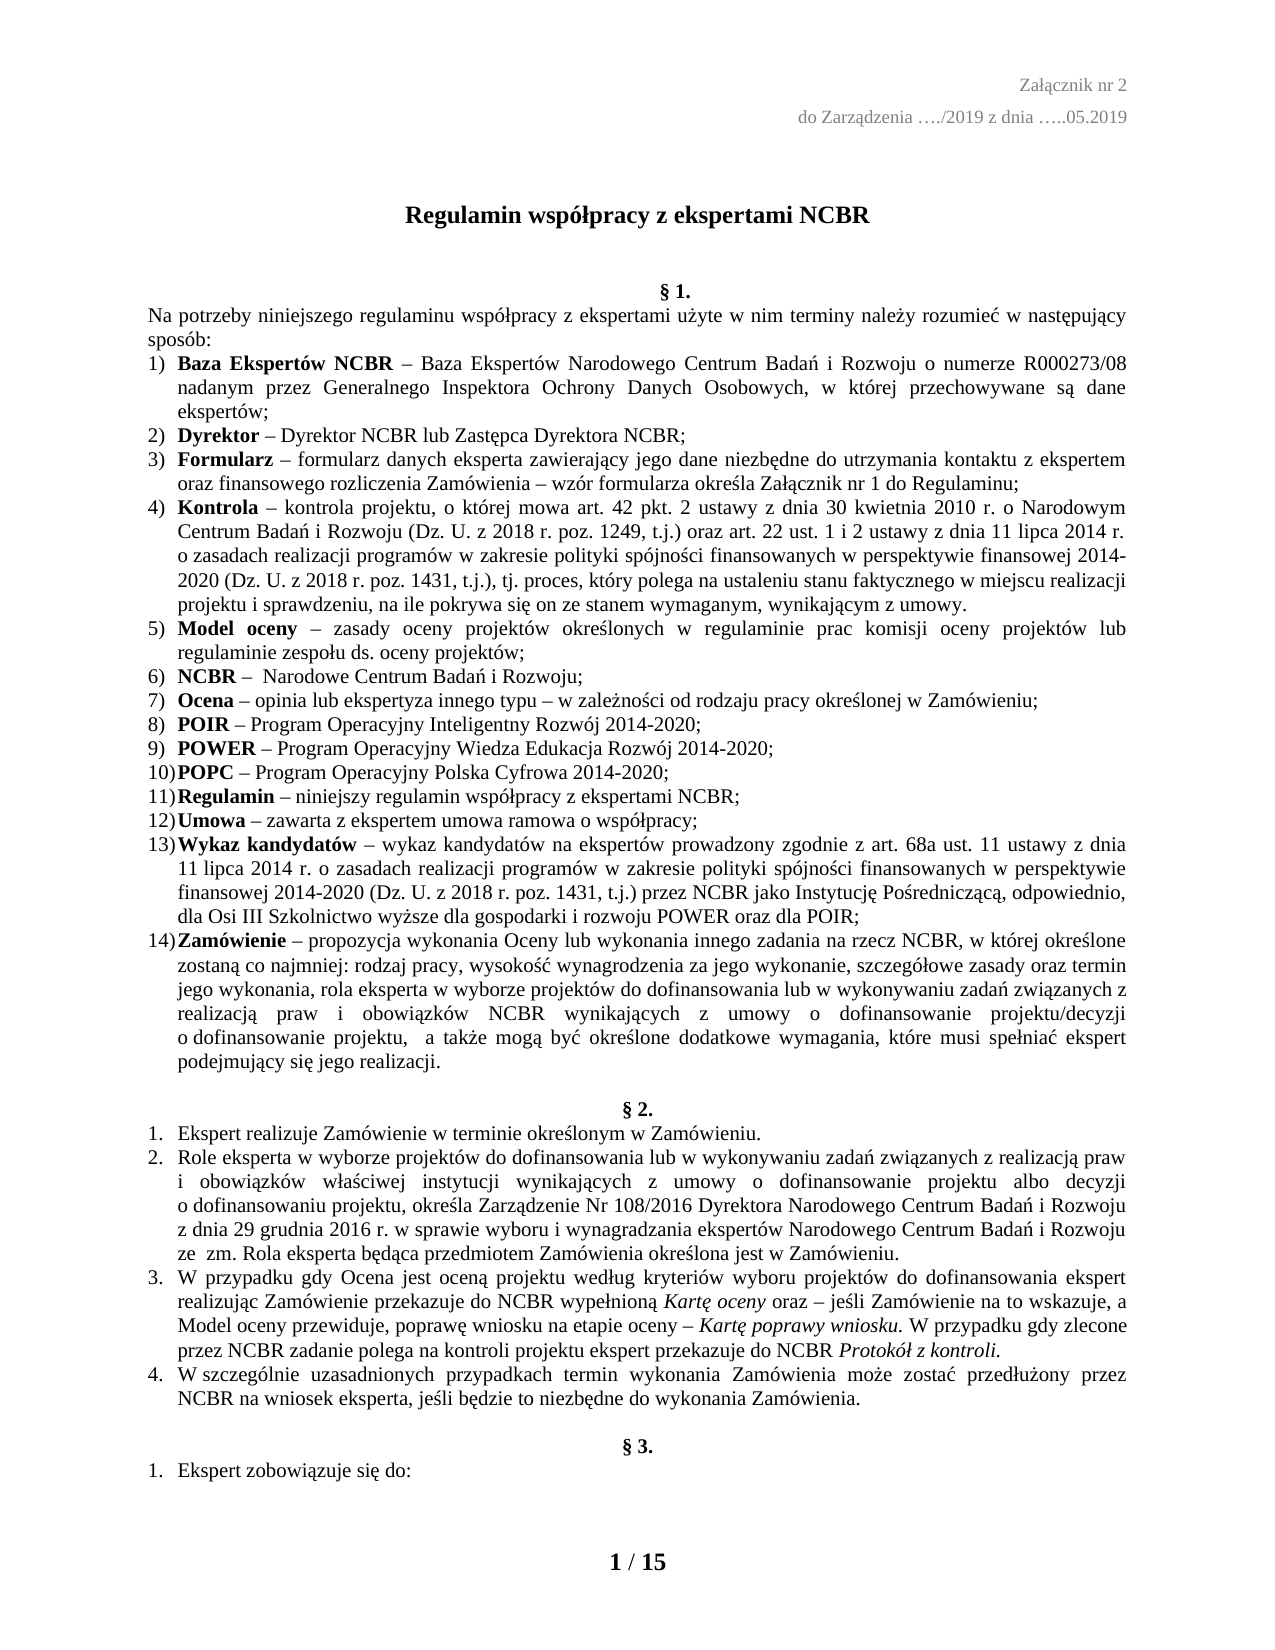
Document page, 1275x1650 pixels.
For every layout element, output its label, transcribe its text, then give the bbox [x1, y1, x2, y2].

list Wykaz kandydatów – wykaz kandydatów na ekspertów prowadzony zgodnie z art. 68a ust. 11 ustawy z dnia 11 lipca 2014 r. o zasadach realizacji programów w zakresie polityki spójności finansowanych w perspektywie finansowej 2014-2020 (Dz. U. z 2018 r. poz. 1431, t.j.) przez NCBR jako Instytucję Pośredniczącą, odpowiednio, dla Osi III Szkolnictwo wyższe dla gospodarki i rozwoju POWER oraz dla POIR; [148, 832, 1127, 928]
list Ekspert realizuje Zamówienie w terminie określonym w Zamówieniu. [148, 1121, 1127, 1145]
list Model oceny – zasady oceny projektów określonych w regulaminie prac komisji oceny projektów lub regulaminie zespołu ds. oceny projektów; [148, 616, 1127, 664]
list Formularz – formularz danych eksperta zawierający jego dane niezbędne do utrzymania kontaktu z ekspertem oraz finansowego rozliczenia Zamówienia – wzór formularza określa Załącznik nr 1 do Regulaminu; [148, 447, 1127, 495]
list W szczególnie uzasadnionych przypadkach termin wykonania Zamówienia może zostać przedłużony przez NCBR na wniosek eksperta, jeśli będzie to niezbędne do wykonania Zamówienia. [148, 1362, 1127, 1410]
list W przypadku gdy Ocena jest oceną projektu według kryteriów wyboru projektów do dofinansowania ekspert realizując Zamówienie przekazuje do NCBR wypełnioną Kartę oceny oraz – jeśli Zamówienie na to wskazuje, a Model oceny przewiduje, poprawę wniosku na etapie oceny – Kartę poprawy wniosku. W przypadku gdy zlecone przez NCBR zadanie polega na kontroli projektu ekspert przekazuje do NCBR Protokół z kontroli. [148, 1265, 1127, 1362]
list POPC – Program Operacyjny Polska Cyfrowa 2014-2020; [148, 760, 1127, 784]
list Baza Ekspertów NCBR – Baza Ekspertów Narodowego Centrum Badań i Rozwoju o numerze R000273/08 nadanym przez Generalnego Inspektora Ochrony Danych Osobowych, w której przechowywane są dane ekspertów; [148, 351, 1127, 423]
text § 3. [148, 1434, 1127, 1458]
text § 1. [148, 279, 1127, 303]
text § 2. [148, 1097, 1127, 1121]
list Umowa – zawarta z ekspertem umowa ramowa o współpracy; [148, 808, 1127, 832]
list NCBR – Narodowe Centrum Badań i Rozwoju; [148, 664, 1127, 688]
list Ekspert zobowiązuje się do: [148, 1458, 1127, 1482]
list Ocena – opinia lub ekspertyza innego typu – w zależności od rodzaju pracy określonej w Zamówieniu; [148, 688, 1127, 712]
text Na potrzeby niniejszego regulaminu współpracy z ekspertami użyte w nim terminy należy rozumieć w następujący sposób: [148, 303, 1127, 351]
list Role eksperta w wyborze projektów do dofinansowania lub w wykonywaniu zadań związanych z realizacją praw i obowiązków właściwej instytucji wynikających z umowy o dofinansowanie projektu albo decyzji o dofinansowaniu projektu, określa Zarządzenie Nr 108/2016 Dyrektora Narodowego Centrum Badań i Rozwoju z dnia 29 grudnia 2016 r. w sprawie wyboru i wynagradzania ekspertów Narodowego Centrum Badań i Rozwoju ze zm. Rola eksperta będąca przedmiotem Zamówienia określona jest w Zamówieniu. [148, 1145, 1127, 1265]
list Dyrektor – Dyrektor NCBR lub Zastępca Dyrektora NCBR; [148, 423, 1127, 447]
text Regulamin współpracy z ekspertami NCBR [148, 200, 1127, 229]
list POWER – Program Operacyjny Wiedza Edukacja Rozwój 2014-2020; [148, 736, 1127, 760]
list Zamówienie – propozycja wykonania Oceny lub wykonania innego zadania na rzecz NCBR, w której określone zostaną co najmniej: rodzaj pracy, wysokość wynagrodzenia za jego wykonanie, szczegółowe zasady oraz termin jego wykonania, rola eksperta w wyborze projektów do dofinansowania lub w wykonywaniu zadań związanych z realizacją praw i obowiązków NCBR wynikających z umowy o dofinansowanie projektu/decyzji o dofinansowanie projektu, a także mogą być określone dodatkowe wymagania, które musi spełniać ekspert podejmujący się jego realizacji. [148, 928, 1127, 1073]
list Regulamin – niniejszy regulamin współpracy z ekspertami NCBR; [148, 784, 1127, 808]
list Kontrola – kontrola projektu, o której mowa art. 42 pkt. 2 ustawy z dnia 30 kwietnia 2010 r. o Narodowym Centrum Badań i Rozwoju (Dz. U. z 2018 r. poz. 1249, t.j.) oraz art. 22 ust. 1 i 2 ustawy z dnia 11 lipca 2014 r. o zasadach realizacji programów w zakresie polityki spójności finansowanych w perspektywie finansowej 2014-2020 (Dz. U. z 2018 r. poz. 1431, t.j.), tj. proces, który polega na ustaleniu stanu faktycznego w miejscu realizacji projektu i sprawdzeniu, na ile pokrywa się on ze stanem wymaganym, wynikającym z umowy. [148, 495, 1127, 616]
list POIR – Program Operacyjny Inteligentny Rozwój 2014-2020; [148, 712, 1127, 736]
